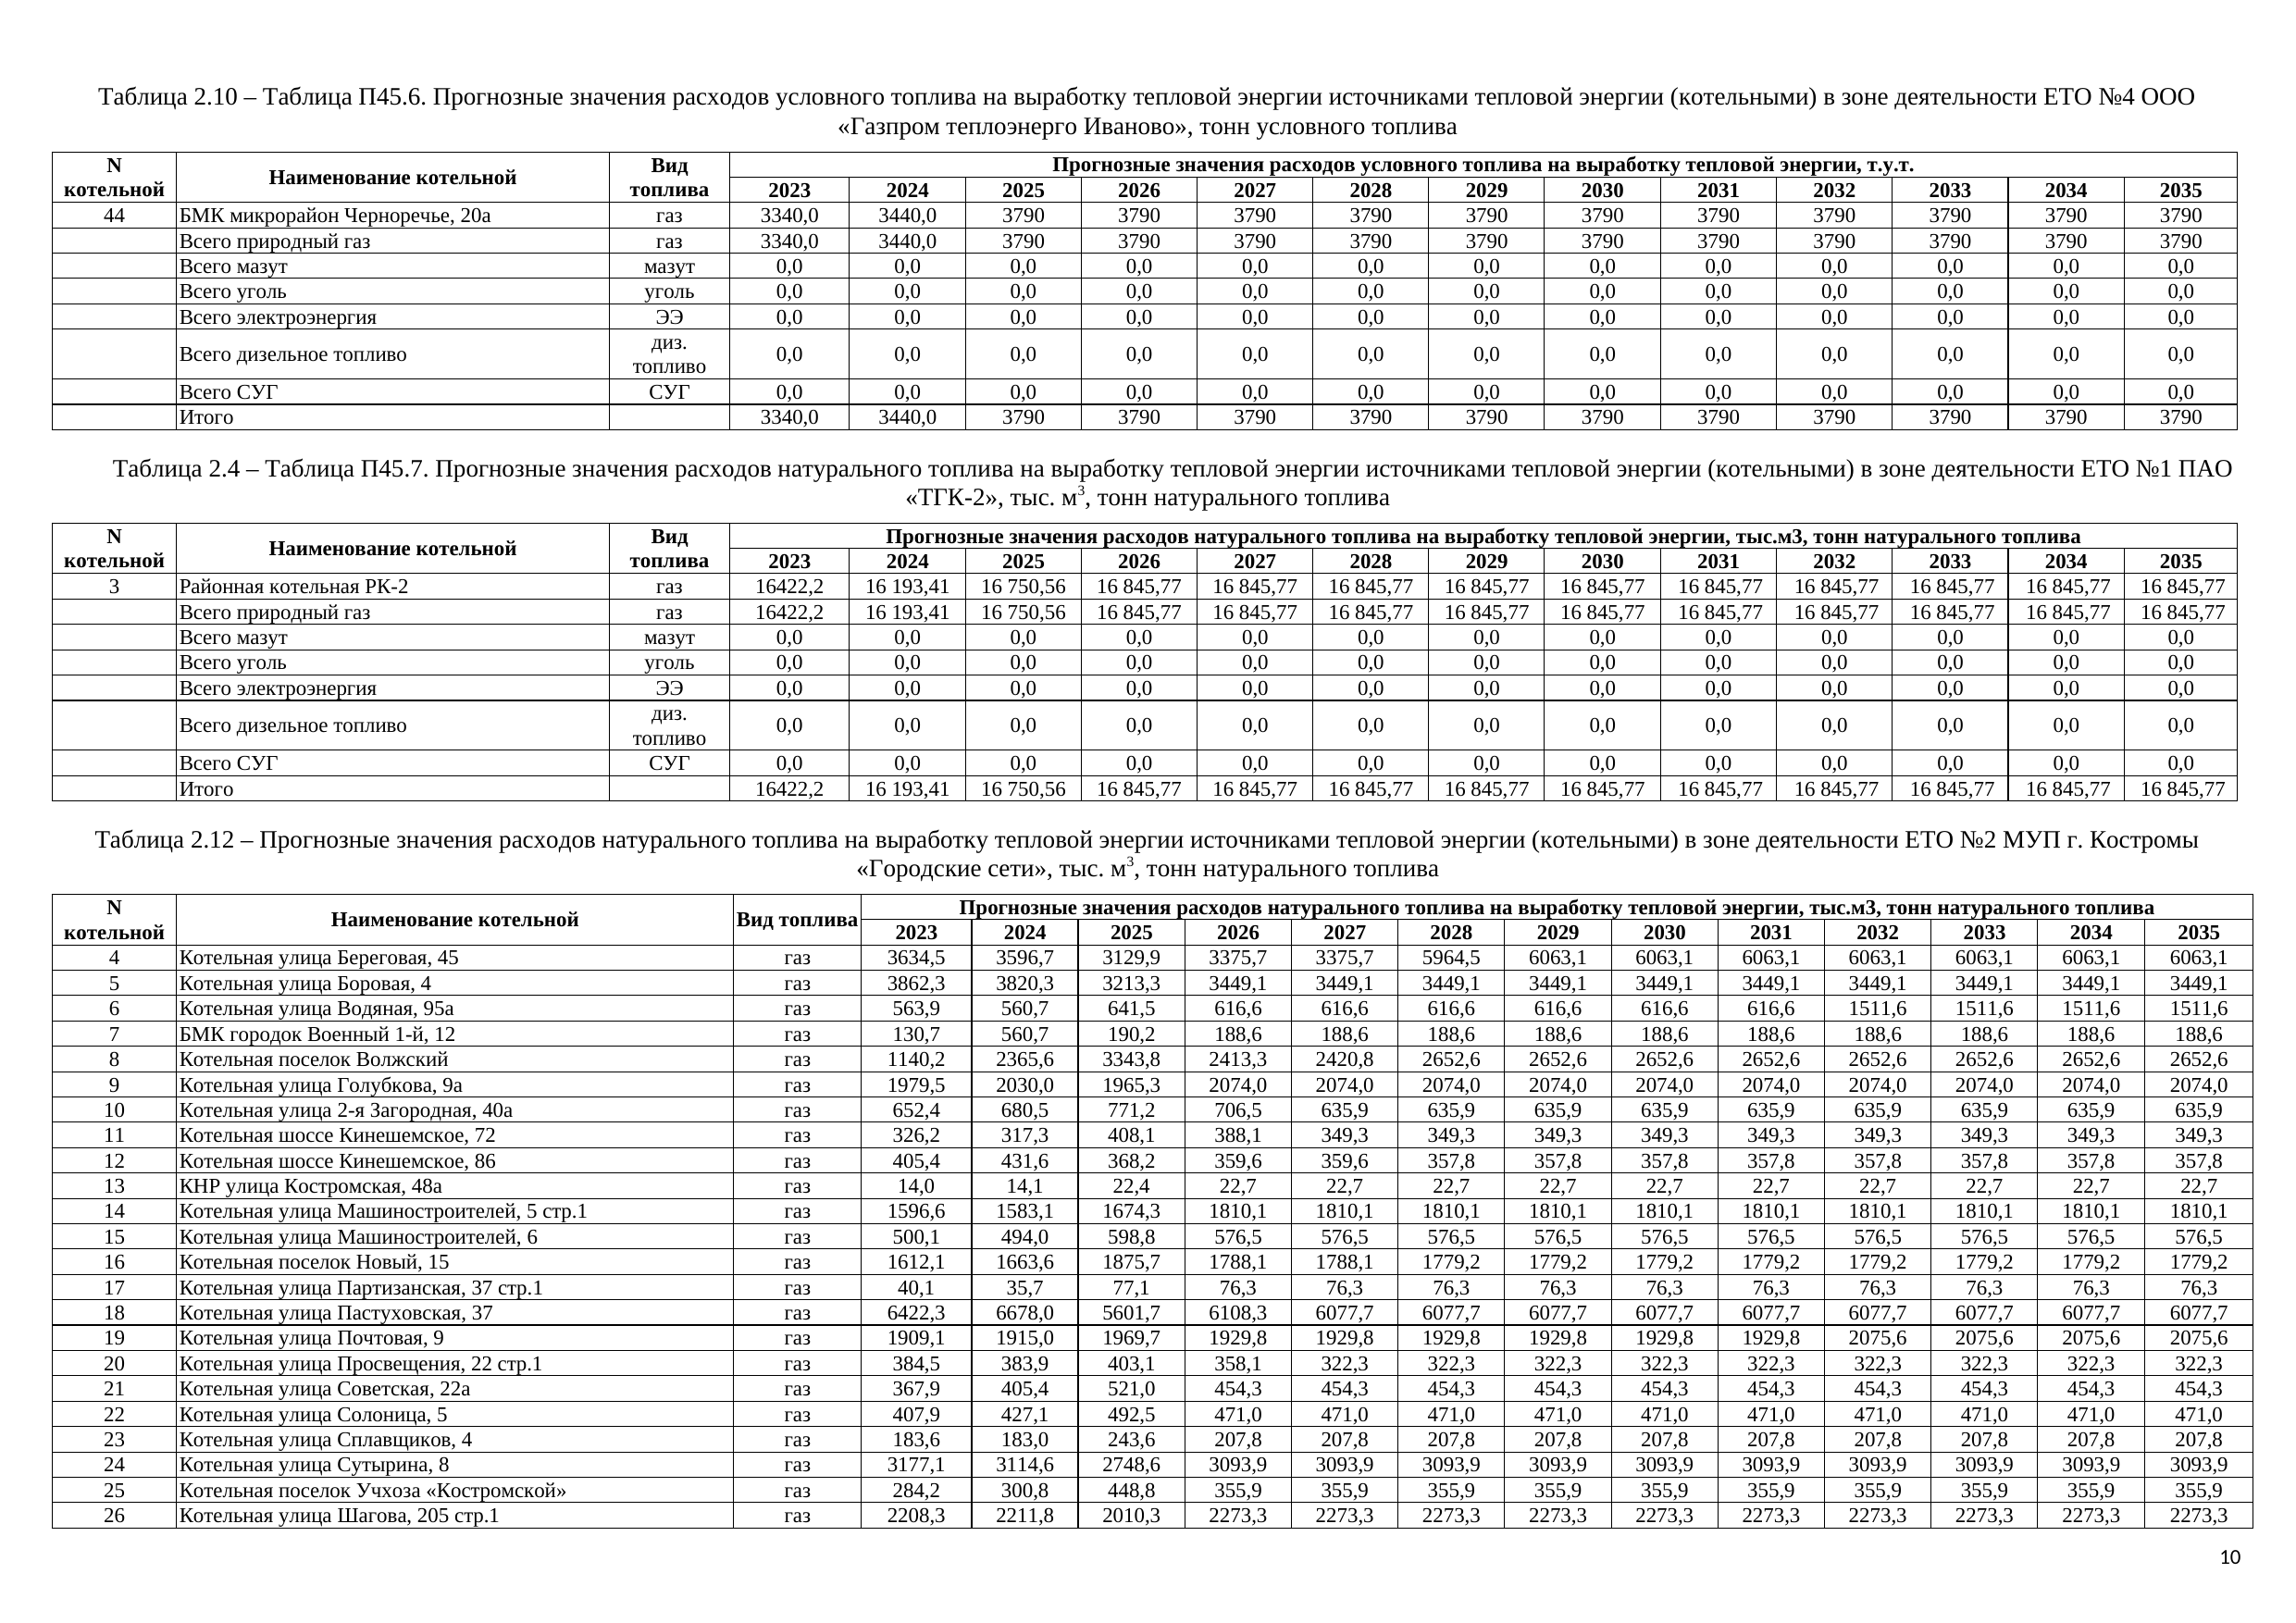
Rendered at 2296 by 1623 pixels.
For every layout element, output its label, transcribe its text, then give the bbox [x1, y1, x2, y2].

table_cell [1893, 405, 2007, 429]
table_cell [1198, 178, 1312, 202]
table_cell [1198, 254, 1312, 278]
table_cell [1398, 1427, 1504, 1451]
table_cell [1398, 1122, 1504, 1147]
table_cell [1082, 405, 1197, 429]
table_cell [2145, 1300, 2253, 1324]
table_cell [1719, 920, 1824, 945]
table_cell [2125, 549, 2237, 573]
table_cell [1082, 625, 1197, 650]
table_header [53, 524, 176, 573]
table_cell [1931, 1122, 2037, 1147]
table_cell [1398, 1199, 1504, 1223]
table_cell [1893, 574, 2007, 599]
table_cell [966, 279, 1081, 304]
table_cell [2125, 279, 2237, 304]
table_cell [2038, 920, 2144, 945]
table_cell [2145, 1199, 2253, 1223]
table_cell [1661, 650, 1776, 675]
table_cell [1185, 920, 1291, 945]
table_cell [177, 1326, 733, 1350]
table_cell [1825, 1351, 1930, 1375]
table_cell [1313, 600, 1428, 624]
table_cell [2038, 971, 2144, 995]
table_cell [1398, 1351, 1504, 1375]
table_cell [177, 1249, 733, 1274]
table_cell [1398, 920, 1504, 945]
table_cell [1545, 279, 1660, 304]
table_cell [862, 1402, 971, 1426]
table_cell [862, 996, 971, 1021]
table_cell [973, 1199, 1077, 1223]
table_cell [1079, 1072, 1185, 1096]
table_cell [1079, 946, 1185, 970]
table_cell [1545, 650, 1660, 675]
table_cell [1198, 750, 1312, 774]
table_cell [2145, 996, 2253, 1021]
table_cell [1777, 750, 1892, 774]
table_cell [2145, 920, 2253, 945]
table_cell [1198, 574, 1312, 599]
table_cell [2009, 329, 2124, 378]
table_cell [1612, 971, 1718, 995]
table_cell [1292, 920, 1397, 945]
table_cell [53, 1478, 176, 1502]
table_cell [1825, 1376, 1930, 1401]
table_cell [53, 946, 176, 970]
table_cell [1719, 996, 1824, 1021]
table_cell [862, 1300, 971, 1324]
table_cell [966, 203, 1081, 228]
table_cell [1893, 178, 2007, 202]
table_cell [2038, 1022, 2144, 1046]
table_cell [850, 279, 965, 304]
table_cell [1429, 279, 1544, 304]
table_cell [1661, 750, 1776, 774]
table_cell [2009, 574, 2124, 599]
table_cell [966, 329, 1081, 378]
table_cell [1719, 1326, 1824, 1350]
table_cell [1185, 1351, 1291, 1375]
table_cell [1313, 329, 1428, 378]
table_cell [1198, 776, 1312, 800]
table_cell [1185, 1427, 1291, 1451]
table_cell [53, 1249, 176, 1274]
text Таблица .12 – Прогнозные значения расходов натурального топлива на выработку тепловой энергии источниками тепловой энергии (котельными) в зоне деятельности ЕТО №2 МУП г. Костромы «Городские сети», тыс. м3, тонн натурального топлива [55, 824, 2240, 882]
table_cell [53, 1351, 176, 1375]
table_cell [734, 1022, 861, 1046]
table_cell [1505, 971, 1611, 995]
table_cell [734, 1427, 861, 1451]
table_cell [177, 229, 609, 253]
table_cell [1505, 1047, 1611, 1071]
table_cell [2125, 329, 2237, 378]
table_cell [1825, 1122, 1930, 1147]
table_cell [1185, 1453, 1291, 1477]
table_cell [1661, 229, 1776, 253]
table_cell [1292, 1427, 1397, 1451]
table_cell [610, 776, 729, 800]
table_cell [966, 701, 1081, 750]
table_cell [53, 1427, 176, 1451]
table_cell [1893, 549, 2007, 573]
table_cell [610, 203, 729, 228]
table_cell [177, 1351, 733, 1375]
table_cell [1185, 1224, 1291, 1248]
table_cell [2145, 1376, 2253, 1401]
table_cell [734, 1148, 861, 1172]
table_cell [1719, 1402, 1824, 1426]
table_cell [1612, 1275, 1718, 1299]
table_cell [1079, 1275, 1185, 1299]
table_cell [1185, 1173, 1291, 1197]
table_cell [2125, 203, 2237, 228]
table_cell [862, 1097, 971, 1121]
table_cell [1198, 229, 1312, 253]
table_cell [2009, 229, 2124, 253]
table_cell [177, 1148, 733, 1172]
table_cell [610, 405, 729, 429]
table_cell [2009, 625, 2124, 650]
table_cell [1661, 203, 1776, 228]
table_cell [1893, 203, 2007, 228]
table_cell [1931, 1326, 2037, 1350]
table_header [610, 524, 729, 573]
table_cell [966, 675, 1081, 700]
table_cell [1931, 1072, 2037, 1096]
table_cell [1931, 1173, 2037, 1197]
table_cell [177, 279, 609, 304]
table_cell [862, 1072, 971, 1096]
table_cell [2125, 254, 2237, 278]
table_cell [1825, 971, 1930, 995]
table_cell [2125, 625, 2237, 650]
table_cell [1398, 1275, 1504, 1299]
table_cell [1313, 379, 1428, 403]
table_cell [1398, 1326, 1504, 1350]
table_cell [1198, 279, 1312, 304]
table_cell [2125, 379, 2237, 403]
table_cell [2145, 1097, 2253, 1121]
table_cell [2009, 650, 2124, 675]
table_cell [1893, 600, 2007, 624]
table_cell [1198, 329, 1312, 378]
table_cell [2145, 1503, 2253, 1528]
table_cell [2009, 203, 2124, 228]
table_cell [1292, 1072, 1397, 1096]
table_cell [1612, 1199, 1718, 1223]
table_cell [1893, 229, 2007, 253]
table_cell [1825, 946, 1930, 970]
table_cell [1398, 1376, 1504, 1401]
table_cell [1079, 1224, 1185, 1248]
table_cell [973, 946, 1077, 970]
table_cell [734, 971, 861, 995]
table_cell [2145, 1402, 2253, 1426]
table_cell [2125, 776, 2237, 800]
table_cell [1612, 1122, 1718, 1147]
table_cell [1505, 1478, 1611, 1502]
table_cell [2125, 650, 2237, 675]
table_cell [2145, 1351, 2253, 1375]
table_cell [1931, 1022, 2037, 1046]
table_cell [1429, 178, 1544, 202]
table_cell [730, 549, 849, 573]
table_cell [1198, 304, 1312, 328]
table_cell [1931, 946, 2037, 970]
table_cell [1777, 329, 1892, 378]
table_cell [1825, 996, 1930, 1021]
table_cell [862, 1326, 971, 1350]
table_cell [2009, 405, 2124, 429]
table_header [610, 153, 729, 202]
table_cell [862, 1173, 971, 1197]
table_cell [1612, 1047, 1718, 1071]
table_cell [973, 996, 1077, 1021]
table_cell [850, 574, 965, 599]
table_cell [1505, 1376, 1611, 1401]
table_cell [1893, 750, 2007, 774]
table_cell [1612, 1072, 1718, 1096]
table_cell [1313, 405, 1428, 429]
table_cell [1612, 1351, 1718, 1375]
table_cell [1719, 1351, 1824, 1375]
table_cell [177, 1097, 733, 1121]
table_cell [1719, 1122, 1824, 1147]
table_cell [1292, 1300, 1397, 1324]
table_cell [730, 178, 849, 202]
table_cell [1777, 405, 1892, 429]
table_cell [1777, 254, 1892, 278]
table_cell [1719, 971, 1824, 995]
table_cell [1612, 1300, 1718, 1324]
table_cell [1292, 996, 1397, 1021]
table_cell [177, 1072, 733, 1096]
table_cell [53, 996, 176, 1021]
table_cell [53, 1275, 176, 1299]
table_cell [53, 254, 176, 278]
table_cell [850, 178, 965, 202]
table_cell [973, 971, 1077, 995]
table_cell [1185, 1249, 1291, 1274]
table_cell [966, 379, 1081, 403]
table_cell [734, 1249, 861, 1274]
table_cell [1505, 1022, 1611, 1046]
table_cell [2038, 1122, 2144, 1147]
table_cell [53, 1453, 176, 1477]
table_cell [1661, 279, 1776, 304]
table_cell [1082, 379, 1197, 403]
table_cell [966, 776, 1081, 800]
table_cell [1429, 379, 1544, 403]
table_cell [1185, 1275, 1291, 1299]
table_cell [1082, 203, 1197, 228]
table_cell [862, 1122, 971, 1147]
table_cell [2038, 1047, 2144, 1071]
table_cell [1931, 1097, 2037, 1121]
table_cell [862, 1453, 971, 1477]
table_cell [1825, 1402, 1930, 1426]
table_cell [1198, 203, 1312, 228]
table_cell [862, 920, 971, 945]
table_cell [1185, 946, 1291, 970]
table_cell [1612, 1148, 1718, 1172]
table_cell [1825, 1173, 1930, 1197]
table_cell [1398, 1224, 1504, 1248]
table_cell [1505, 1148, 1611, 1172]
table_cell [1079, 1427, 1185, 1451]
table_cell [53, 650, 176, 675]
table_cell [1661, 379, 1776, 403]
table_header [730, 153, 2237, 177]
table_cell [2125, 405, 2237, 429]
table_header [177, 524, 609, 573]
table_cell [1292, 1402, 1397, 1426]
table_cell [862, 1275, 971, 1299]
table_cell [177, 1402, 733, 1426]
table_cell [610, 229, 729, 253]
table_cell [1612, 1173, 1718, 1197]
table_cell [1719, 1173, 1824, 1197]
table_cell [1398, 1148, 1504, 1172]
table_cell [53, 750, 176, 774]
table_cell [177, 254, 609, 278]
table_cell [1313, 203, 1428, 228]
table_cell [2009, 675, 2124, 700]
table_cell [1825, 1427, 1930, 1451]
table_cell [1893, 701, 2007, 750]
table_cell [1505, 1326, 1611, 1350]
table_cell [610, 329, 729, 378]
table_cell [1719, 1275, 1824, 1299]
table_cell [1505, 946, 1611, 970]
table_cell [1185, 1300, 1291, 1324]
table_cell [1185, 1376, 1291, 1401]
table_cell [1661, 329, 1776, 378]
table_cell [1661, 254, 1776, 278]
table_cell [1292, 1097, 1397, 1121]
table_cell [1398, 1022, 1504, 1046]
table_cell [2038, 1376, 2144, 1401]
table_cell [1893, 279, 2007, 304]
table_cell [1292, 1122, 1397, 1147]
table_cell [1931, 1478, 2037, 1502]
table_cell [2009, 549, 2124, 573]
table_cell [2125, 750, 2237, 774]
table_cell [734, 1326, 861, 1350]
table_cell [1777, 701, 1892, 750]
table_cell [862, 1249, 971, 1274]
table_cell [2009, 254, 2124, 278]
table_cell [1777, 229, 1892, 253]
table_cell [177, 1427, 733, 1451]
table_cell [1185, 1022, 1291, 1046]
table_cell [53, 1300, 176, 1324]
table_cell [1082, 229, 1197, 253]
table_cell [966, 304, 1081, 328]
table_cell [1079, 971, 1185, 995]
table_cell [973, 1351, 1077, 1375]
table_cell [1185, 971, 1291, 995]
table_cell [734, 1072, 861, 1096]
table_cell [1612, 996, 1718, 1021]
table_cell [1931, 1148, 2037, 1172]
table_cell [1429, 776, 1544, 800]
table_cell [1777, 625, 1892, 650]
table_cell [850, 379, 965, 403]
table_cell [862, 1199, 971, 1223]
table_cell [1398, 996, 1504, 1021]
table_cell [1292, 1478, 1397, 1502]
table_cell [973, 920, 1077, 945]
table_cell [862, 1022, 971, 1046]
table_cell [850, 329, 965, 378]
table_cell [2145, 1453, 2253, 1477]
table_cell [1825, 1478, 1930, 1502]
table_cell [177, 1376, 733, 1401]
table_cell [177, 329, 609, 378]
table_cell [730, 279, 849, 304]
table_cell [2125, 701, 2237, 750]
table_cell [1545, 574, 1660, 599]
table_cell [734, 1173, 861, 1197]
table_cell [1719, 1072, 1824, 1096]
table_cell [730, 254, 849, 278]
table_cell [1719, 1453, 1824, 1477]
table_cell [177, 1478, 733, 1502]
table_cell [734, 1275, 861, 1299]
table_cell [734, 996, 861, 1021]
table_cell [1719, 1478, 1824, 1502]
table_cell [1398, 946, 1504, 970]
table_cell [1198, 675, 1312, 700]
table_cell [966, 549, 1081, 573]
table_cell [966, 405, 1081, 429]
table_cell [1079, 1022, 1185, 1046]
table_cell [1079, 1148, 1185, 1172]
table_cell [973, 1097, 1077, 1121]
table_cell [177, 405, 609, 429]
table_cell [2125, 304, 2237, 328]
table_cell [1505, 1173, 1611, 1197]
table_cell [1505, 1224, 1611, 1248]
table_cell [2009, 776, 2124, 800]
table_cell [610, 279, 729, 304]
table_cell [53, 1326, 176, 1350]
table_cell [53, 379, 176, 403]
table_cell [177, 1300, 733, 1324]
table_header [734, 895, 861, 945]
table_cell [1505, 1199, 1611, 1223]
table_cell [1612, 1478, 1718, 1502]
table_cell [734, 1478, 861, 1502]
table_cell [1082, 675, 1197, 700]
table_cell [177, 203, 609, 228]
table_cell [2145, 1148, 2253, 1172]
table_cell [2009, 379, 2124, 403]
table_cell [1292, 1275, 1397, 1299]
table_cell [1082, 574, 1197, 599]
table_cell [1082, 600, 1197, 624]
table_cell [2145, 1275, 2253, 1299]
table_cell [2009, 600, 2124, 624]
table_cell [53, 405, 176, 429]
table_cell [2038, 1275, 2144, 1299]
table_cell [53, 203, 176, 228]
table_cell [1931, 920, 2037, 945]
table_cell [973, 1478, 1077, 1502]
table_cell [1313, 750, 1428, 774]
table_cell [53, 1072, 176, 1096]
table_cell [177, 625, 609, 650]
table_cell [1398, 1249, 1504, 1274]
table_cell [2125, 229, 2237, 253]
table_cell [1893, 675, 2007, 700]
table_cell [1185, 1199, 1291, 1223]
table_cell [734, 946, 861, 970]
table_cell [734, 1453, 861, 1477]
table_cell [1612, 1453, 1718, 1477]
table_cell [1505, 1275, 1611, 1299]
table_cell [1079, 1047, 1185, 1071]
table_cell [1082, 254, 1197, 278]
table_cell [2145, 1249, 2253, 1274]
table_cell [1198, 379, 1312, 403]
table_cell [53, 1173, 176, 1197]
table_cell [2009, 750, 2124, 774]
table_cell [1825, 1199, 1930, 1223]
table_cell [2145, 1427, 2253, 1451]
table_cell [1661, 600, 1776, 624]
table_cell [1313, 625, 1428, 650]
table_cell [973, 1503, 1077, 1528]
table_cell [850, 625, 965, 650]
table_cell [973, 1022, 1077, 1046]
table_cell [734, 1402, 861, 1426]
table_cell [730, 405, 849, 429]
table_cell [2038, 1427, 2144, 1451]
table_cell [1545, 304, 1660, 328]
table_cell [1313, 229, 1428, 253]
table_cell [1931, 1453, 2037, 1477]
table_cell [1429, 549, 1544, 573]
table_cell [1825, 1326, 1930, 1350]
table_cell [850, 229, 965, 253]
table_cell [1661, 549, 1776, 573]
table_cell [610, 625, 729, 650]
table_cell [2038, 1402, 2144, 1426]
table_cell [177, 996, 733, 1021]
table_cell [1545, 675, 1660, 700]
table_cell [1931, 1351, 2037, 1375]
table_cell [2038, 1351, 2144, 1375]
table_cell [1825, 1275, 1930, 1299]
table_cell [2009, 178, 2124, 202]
text Таблица . – Таблица П45.7. Прогнозные значения расходов натурального топлива на выработку тепловой энергии источниками тепловой энергии (котельными) в зоне деятельности ЕТО №1 ПАО «ТГК-2», тыс. м3, тонн натурального топлива [55, 453, 2240, 511]
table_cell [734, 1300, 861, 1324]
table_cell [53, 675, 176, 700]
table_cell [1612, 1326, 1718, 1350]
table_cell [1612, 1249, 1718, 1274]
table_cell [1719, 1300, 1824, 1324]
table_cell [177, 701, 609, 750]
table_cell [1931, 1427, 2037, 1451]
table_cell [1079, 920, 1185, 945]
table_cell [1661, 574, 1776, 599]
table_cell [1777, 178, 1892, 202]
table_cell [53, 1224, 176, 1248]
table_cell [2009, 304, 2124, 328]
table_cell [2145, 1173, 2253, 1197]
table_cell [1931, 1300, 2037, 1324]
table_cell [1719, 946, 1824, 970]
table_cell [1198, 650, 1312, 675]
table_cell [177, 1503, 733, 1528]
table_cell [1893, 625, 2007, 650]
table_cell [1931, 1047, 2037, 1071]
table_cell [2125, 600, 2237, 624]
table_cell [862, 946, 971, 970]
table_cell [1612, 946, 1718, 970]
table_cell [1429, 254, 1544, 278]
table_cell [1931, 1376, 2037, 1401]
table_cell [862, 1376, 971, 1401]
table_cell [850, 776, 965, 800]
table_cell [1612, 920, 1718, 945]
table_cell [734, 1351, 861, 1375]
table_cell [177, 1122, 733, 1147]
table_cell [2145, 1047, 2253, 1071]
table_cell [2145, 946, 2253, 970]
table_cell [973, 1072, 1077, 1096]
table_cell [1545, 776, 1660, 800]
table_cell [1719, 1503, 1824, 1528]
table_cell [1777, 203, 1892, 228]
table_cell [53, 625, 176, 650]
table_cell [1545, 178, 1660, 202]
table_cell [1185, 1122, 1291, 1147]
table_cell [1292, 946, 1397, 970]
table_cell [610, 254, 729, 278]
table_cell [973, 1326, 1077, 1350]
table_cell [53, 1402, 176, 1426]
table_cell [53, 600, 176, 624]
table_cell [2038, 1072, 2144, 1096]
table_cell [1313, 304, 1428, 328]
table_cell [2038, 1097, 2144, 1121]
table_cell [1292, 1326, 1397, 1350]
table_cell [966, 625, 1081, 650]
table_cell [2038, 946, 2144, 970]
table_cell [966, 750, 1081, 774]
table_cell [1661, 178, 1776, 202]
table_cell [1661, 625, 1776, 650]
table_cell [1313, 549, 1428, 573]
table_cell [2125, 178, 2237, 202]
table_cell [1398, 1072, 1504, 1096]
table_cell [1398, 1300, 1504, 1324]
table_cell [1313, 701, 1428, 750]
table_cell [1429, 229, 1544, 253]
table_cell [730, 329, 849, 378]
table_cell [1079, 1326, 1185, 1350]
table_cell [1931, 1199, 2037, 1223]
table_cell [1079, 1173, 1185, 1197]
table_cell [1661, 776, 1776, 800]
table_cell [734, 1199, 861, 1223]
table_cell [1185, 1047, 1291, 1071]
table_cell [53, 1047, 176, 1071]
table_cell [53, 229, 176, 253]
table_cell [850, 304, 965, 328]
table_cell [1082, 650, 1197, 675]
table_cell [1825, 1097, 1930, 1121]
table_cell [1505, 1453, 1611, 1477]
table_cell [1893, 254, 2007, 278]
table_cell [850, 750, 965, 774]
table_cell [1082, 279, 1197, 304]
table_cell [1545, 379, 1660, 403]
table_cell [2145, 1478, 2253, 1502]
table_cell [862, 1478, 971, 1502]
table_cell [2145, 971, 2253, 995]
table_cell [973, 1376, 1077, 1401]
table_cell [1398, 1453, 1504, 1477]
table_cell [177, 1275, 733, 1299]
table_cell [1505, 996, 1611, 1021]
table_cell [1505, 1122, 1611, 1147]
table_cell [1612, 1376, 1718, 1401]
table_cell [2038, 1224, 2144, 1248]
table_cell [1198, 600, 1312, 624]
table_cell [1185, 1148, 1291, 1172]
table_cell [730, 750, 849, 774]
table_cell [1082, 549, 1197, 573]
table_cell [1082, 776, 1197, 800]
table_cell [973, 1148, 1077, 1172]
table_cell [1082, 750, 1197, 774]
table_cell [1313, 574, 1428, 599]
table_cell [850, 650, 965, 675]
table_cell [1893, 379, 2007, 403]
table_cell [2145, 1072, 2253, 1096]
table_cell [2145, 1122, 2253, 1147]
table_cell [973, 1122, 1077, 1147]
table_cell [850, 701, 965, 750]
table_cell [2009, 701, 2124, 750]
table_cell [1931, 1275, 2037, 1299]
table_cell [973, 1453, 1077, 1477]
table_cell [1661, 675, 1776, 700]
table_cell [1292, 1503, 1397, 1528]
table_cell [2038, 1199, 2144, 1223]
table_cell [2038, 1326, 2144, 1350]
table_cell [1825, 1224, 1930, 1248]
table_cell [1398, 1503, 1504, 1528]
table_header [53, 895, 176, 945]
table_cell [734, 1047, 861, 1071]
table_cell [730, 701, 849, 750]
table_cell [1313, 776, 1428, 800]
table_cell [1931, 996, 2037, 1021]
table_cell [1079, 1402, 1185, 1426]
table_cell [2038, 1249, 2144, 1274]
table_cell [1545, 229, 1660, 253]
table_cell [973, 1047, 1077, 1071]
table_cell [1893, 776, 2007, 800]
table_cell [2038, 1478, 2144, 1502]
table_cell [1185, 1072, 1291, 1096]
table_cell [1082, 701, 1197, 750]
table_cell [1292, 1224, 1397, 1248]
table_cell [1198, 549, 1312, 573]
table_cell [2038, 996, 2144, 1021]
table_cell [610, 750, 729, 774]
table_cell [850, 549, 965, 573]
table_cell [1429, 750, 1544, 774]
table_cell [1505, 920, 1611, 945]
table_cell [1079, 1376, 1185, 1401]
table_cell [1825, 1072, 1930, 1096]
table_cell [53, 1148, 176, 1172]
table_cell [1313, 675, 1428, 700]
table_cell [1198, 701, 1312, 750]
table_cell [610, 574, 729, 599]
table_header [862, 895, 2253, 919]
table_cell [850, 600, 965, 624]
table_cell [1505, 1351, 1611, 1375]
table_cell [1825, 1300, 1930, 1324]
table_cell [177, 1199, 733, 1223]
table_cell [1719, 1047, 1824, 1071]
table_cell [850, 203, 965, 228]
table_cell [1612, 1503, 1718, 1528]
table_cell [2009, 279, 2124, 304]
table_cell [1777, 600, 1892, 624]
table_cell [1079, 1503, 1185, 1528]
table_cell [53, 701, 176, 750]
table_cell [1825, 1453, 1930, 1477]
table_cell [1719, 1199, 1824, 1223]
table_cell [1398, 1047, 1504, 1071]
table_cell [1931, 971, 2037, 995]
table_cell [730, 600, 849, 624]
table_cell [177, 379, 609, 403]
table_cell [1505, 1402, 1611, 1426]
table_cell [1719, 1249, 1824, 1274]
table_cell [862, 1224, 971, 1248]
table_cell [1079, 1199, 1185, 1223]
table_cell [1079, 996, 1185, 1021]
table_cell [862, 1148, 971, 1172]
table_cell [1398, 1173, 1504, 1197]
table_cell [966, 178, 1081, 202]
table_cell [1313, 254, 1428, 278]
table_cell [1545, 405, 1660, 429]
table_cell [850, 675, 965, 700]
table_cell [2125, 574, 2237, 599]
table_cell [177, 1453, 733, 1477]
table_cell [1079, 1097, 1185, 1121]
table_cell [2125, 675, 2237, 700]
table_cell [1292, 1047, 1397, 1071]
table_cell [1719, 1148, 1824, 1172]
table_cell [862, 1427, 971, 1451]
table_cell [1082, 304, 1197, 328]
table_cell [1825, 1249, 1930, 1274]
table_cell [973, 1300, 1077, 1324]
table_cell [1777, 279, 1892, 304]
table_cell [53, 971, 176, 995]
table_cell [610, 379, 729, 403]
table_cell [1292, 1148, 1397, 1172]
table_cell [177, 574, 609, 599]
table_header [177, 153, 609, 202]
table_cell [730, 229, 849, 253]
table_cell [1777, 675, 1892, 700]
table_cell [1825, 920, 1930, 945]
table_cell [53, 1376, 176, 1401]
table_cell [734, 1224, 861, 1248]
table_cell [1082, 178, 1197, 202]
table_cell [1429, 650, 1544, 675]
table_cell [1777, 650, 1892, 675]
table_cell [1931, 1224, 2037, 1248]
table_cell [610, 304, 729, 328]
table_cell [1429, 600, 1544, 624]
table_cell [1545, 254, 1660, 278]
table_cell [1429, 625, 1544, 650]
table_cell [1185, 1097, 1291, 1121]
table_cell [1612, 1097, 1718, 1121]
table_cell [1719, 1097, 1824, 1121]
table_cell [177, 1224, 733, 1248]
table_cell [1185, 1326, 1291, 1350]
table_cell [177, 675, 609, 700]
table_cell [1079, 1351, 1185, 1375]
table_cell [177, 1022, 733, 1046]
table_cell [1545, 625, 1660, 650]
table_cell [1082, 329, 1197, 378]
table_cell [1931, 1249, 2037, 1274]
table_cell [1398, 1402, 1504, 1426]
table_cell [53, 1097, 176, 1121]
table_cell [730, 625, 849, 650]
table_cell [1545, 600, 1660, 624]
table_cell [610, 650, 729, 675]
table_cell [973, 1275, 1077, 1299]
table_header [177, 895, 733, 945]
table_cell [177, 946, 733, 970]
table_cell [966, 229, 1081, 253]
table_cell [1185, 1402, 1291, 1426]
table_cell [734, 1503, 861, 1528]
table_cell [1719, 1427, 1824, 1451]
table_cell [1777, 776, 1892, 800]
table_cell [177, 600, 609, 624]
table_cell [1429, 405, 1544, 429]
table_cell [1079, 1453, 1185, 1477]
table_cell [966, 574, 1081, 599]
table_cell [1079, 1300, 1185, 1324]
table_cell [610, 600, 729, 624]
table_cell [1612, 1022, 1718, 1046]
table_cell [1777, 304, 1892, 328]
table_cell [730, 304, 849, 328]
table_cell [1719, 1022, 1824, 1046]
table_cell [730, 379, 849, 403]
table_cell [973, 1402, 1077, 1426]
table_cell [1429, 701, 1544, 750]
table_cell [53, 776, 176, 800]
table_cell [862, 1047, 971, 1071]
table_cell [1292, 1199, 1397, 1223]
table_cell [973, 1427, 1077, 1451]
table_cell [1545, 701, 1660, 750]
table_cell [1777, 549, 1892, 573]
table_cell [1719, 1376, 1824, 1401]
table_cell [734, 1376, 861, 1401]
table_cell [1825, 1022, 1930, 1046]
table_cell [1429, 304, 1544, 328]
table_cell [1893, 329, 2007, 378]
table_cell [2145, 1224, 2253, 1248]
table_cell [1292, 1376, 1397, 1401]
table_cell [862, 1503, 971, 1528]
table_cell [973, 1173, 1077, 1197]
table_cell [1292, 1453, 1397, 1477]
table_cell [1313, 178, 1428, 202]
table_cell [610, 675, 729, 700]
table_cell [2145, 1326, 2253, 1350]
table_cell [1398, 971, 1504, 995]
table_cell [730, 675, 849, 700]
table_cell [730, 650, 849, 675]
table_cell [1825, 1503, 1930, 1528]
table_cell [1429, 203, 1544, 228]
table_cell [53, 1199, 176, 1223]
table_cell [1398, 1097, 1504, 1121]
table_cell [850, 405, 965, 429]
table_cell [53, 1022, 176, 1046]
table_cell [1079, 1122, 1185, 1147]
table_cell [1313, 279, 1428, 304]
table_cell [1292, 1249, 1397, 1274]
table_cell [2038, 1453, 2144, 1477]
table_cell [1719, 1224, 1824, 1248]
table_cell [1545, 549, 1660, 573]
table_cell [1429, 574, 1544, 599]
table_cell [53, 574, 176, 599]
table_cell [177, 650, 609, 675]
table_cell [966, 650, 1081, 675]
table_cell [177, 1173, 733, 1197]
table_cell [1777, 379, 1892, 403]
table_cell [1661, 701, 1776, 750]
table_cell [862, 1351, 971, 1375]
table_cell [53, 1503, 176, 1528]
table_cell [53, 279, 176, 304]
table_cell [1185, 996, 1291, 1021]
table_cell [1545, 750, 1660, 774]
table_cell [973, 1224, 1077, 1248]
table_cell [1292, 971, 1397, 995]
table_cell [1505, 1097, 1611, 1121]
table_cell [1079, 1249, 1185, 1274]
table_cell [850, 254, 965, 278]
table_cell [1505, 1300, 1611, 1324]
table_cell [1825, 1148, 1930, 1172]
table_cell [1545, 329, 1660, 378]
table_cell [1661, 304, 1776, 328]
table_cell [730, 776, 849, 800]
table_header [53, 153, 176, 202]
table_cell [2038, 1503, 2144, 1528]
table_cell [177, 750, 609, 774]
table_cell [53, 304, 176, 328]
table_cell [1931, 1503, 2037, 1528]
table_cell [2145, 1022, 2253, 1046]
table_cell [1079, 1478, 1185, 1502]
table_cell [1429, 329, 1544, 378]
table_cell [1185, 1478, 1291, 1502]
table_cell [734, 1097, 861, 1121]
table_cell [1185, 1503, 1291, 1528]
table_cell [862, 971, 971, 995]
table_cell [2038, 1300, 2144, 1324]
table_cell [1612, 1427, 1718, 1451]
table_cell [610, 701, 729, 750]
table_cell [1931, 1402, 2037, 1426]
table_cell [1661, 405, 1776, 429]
text Таблица .10 – Таблица П45.6. Прогнозные значения расходов условного топлива на выработку тепловой энергии источниками тепловой энергии (котельными) в зоне деятельности ЕТО №4 ООО «Газпром теплоэнерго Иваново», тонн условного топлива [55, 82, 2240, 140]
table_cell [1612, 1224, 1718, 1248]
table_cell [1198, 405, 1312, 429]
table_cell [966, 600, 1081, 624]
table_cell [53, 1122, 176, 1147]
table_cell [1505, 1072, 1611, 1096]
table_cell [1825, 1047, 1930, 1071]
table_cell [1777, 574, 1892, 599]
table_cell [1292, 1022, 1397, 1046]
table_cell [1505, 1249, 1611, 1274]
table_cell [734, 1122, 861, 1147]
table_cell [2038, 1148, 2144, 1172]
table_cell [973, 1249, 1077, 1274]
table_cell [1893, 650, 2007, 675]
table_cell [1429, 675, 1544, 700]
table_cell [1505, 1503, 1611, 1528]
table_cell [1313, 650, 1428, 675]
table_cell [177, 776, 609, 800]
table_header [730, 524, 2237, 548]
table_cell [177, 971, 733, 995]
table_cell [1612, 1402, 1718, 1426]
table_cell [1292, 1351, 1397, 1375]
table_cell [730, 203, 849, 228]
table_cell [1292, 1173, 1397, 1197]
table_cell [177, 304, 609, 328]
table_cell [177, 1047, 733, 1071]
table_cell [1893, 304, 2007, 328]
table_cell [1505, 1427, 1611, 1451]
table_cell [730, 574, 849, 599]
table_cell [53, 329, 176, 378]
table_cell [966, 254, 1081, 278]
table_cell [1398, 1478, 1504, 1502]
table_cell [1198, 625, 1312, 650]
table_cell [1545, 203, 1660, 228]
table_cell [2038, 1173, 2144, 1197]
